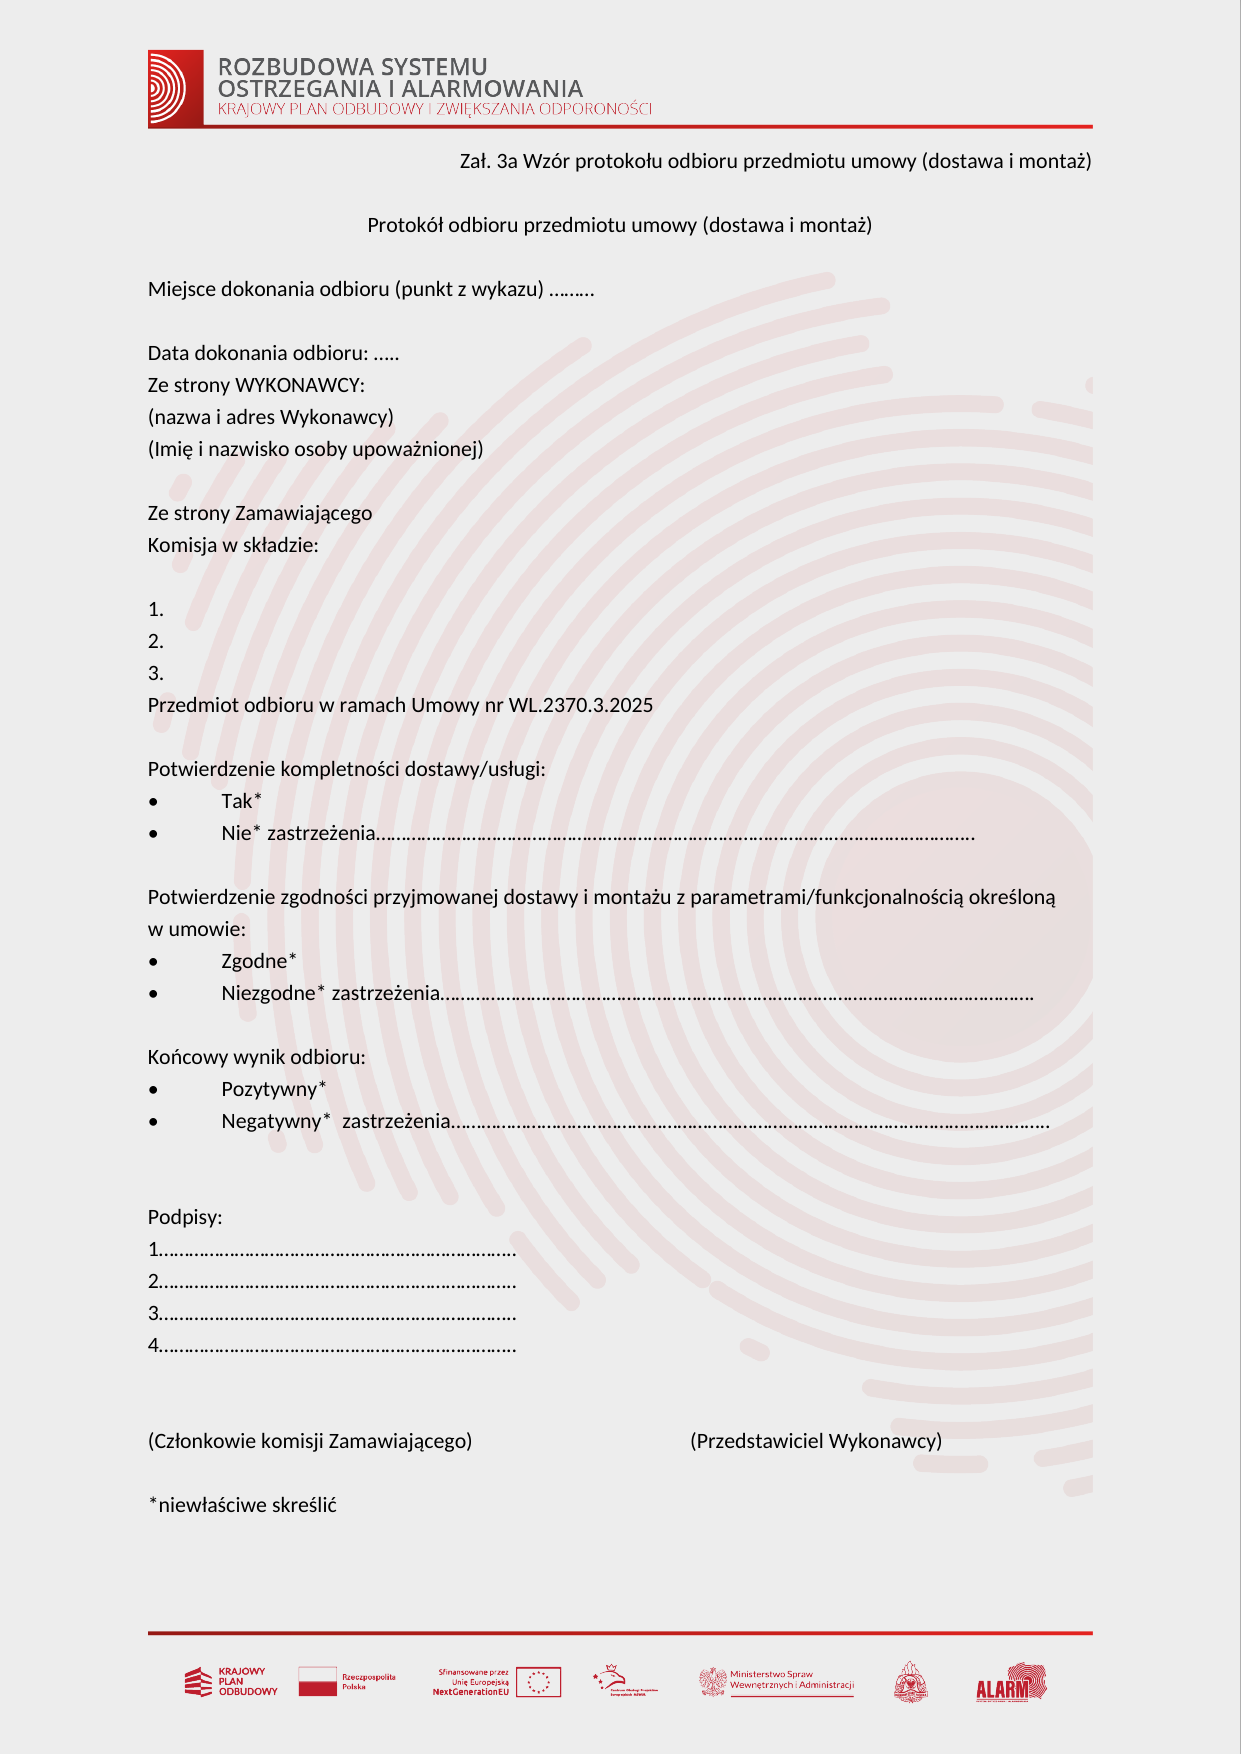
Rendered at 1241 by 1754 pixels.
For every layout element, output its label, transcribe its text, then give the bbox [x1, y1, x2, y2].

text Końcowy wynik odbioru: [148, 1043, 1093, 1070]
picture [0, 0, 1240, 1754]
text Zał. 3a Wzór protokołu odbioru przedmiotu umowy (dostawa i montaż) [148, 148, 1093, 174]
text • Tak* [148, 787, 1093, 814]
text • Nie* zastrzeżenia……………………………………………………………………………………………………….. [148, 819, 1093, 846]
text 2…………………………………………………………….. [148, 1267, 1093, 1293]
text Potwierdzenie zgodności przyjmowanej dostawy i montażu z parametrami/funkcjonalnością określoną w umowie: [148, 883, 1093, 942]
text 1. [148, 595, 1093, 622]
text *niewłaściwe skreślić [148, 1491, 1093, 1517]
text Ze strony Zamawiającego [148, 499, 1093, 526]
text Podpisy: [148, 1203, 1093, 1229]
text (nazwa i adres Wykonawcy) [148, 403, 1093, 430]
text (Imię i nazwisko osoby upoważnionej) [148, 435, 1093, 462]
text Data dokonania odbioru: ….. [148, 339, 1093, 366]
text Przedmiot odbioru w ramach Umowy nr WL.2370.3.2025 [148, 691, 1093, 718]
text 3. [148, 659, 1093, 686]
text 2. [148, 627, 1093, 654]
text Protokół odbioru przedmiotu umowy (dostawa i montaż) [148, 212, 1093, 238]
text • Niezgodne* zastrzeżenia………………………………………………………………………………………………………. [148, 979, 1093, 1006]
text Potwierdzenie kompletności dostawy/usługi: [148, 755, 1093, 782]
text 4…………………………………………………………….. [148, 1331, 1093, 1357]
text • Zgodne* [148, 947, 1093, 974]
text • Pozytywny* [148, 1075, 1093, 1102]
text Komisja w składzie: [148, 531, 1093, 558]
text (Członkowie komisji Zamawiającego) (Przedstawiciel Wykonawcy) [148, 1427, 1093, 1453]
text 1…………………………………………………………….. [148, 1235, 1093, 1262]
text Miejsce dokonania odbioru (punkt z wykazu) ……… [148, 276, 1093, 302]
text Ze strony WYKONAWCY: [148, 371, 1093, 398]
text 3…………………………………………………………….. [148, 1299, 1093, 1326]
text • Negatywny* zastrzeżenia……………………………………………………………………………………………………….. [148, 1107, 1093, 1134]
